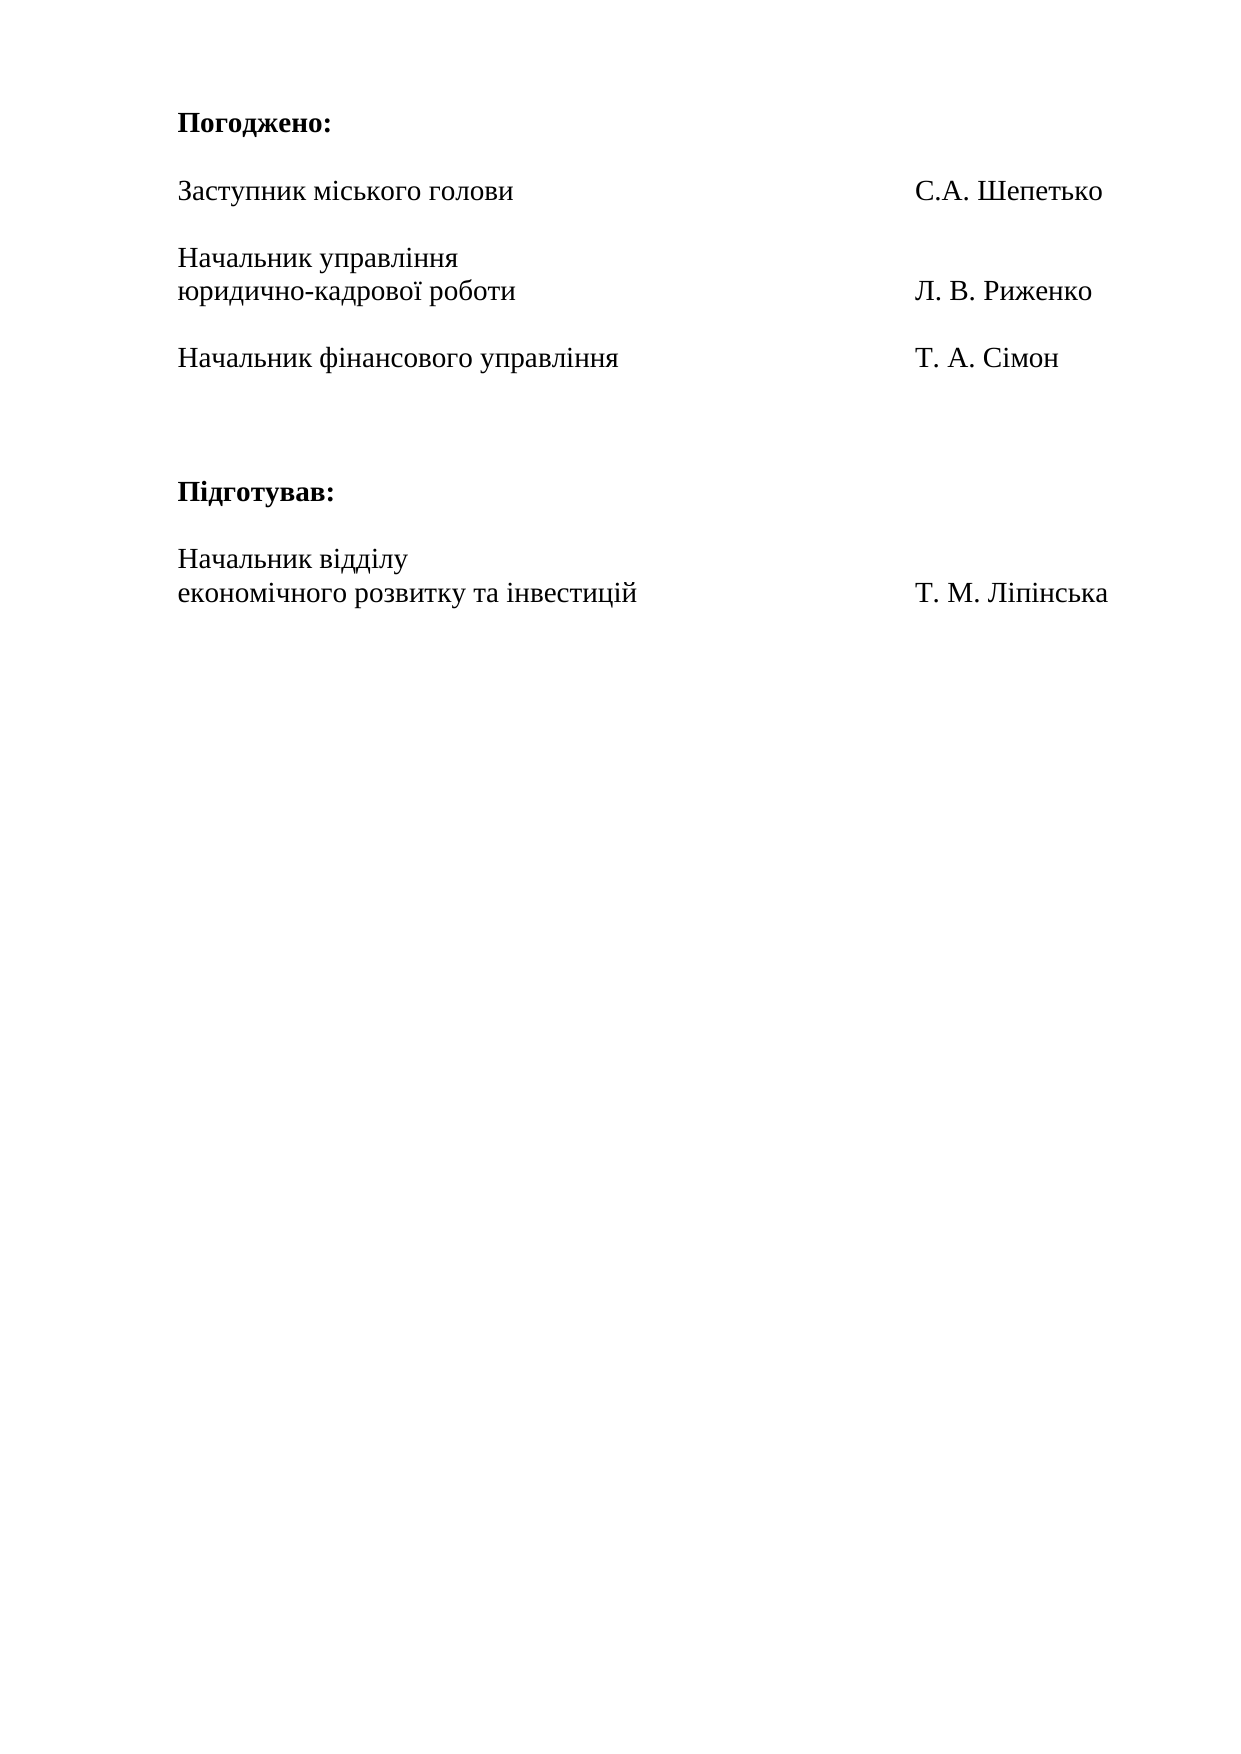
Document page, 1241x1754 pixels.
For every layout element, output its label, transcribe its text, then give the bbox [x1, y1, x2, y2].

text Підготував: [177, 474, 1181, 508]
text Заступник міського голови С.А. Шепетько [177, 173, 1181, 206]
text юридично-кадрової роботи Л. В. Риженко [177, 273, 1181, 307]
text Начальник відділу [177, 542, 1181, 575]
text економічного розвитку та інвестицій Т. М. Ліпінська [177, 575, 1181, 609]
text Начальник управління [177, 240, 1181, 273]
text Погоджено: [177, 106, 1181, 139]
text Начальник фінансового управління Т. А. Сімон [177, 340, 1181, 374]
